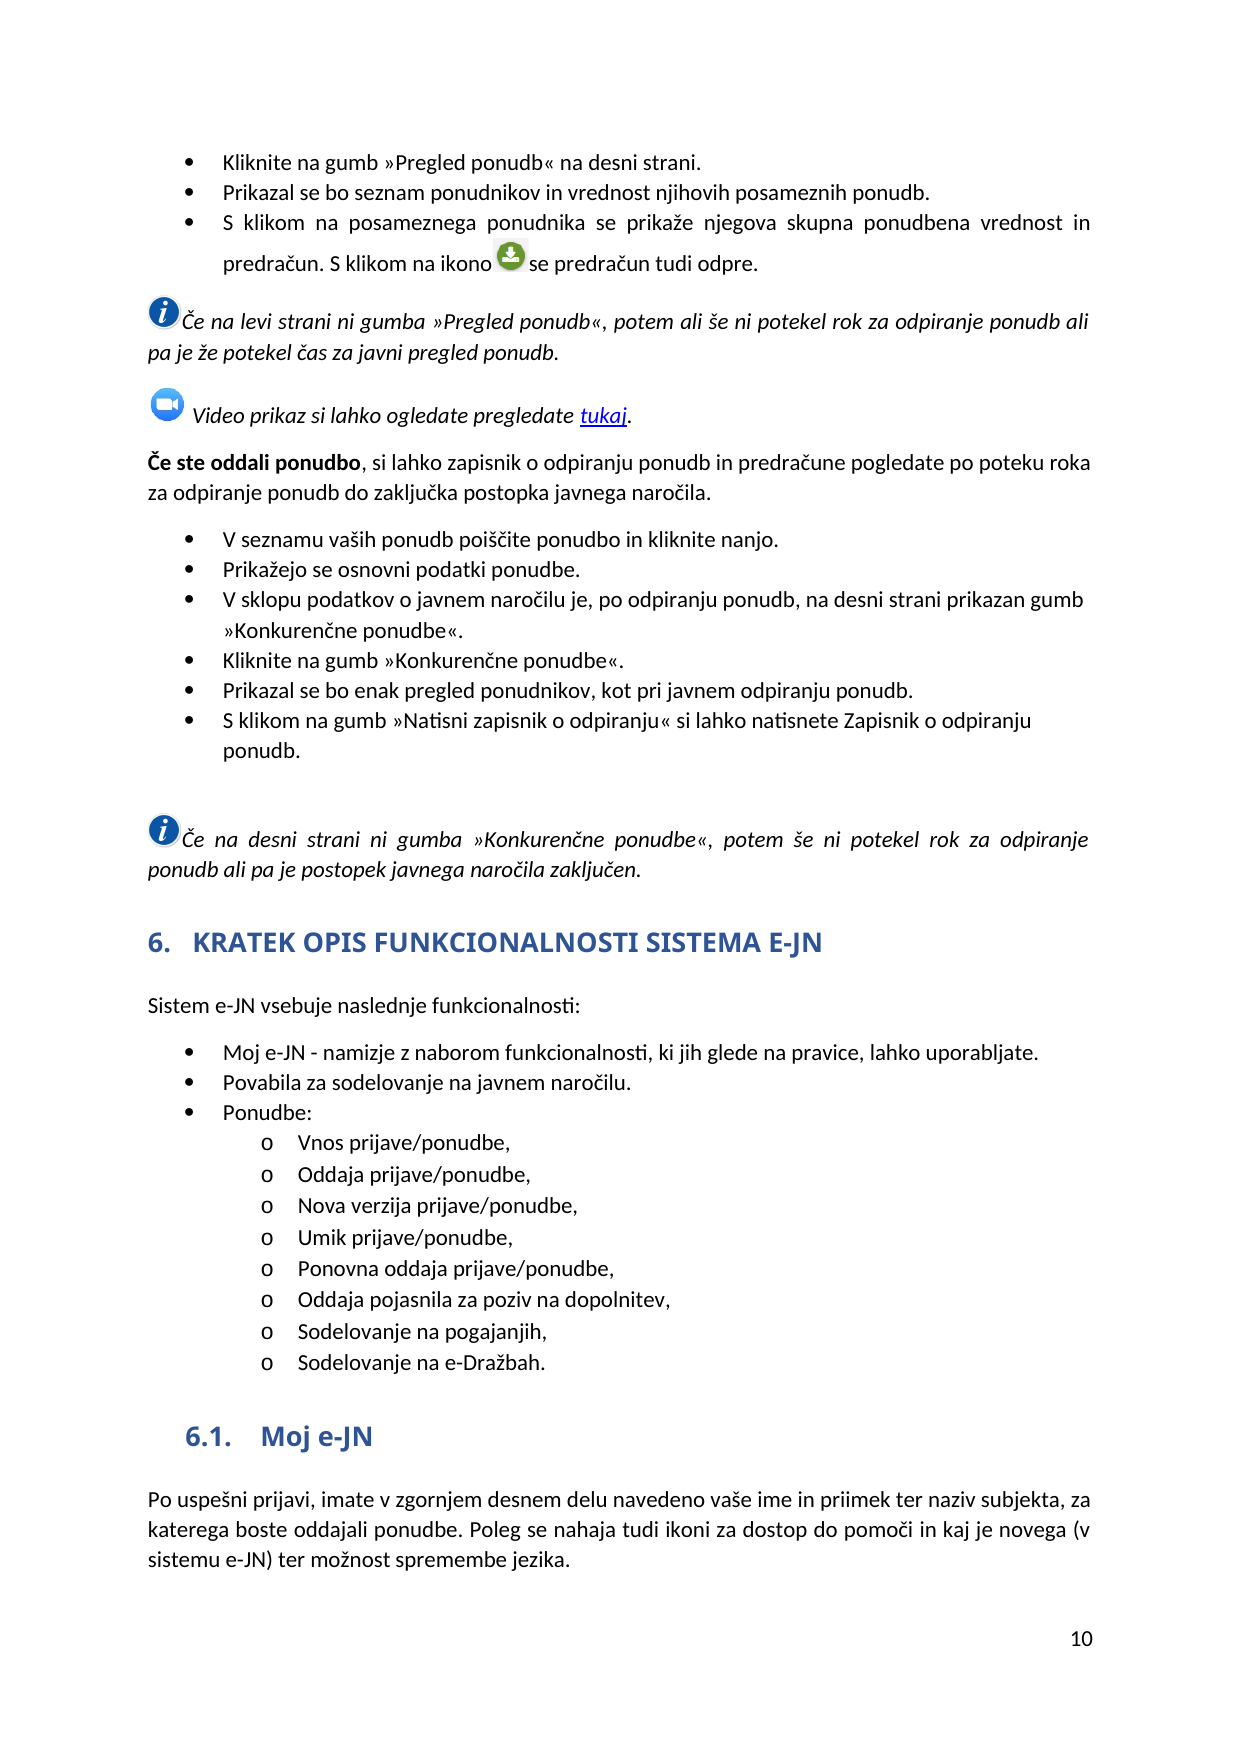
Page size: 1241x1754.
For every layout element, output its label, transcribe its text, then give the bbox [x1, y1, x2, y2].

list Prikažejo se osnovni podatki ponudbe. [185, 555, 1093, 583]
list V seznamu vaših ponudb poiščite ponudbo in kliknite nanjo. [185, 525, 1093, 553]
text Če ste oddali ponudbo, si lahko zapisnik o odpiranju ponudb in predračune pogledate po poteku roka za odpiranje ponudb do zaključka postopka javnega naročila. [148, 448, 1093, 506]
text Video prikaz si lahko ogledate pregledate tukaj. [148, 384, 1093, 429]
list Sodelovanje na pogajanjih, [260, 1317, 1093, 1346]
list Povabila za sodelovanje na javnem naročilu. [185, 1068, 1093, 1096]
list Ponovna oddaja prijave/ponudbe, [260, 1254, 1093, 1283]
list Prikazal se bo seznam ponudnikov in vrednost njihovih posameznih ponudb. [185, 178, 1093, 206]
list V sklopu podatkov o javnem naročilu je, po odpiranju ponudb, na desni strani prikazan gumb »Konkurenčne ponudbe«. [185, 586, 1093, 644]
text Sistem e-JN vsebuje naslednje funkcionalnosti: [148, 991, 1093, 1019]
list S klikom na posameznega ponudnika se prikaže njegova skupna ponudbena vrednost in predračun. S klikom na ikonose predračun tudi odpre. [185, 208, 1093, 277]
list S klikom na gumb »Natisni zapisnik o odpiranju« si lahko natisnete Zapisnik o odpiranju ponudb. [185, 706, 1093, 765]
picture [147, 384, 187, 424]
text Če na desni strani ni gumba »Konkurenčne ponudbe«, potem še ni potekel rok za odpiranje ponudb ali pa je postopek javnega naročila zaključen. [148, 814, 1093, 884]
list Oddaja pojasnila za poziv na dopolnitev, [260, 1286, 1093, 1315]
text Če na levi strani ni gumba »Pregled ponudb«, potem ali še ni potekel rok za odpiranje ponudb ali pa je že potekel čas za javni pregled ponudb. [148, 296, 1093, 366]
list Nova verzija prijave/ponudbe, [260, 1191, 1093, 1220]
list Kliknite na gumb »Konkurenčne ponudbe«. [185, 646, 1093, 674]
subtitle Moj e-JN [185, 1417, 1093, 1454]
text Po uspešni prijavi, imate v zgornjem desnem delu navedeno vaše ime in priimek ter naziv subjekta, za katerega boste oddajali ponudbe. Poleg se nahaja tudi ikoni za dostop do pomoči in kaj je novega (v sistemu e-JN) ter možnost spremembe jezika. [148, 1485, 1093, 1573]
list Oddaja prijave/ponudbe, [260, 1160, 1093, 1189]
picture [147, 295, 182, 330]
picture [147, 813, 182, 848]
list Vnos prijave/ponudbe, [260, 1128, 1093, 1157]
list Prikazal se bo enak pregled ponudnikov, kot pri javnem odpiranju ponudb. [185, 676, 1093, 704]
list Ponudbe: [185, 1098, 1093, 1126]
picture [492, 238, 529, 272]
list Sodelovanje na e-Dražbah. [260, 1348, 1093, 1378]
list Umik prijave/ponudbe, [260, 1223, 1093, 1252]
subtitle KRATEK OPIS FUNKCIONALNOSTI SISTEMA e-JN [148, 923, 1093, 960]
list Kliknite na gumb »Pregled ponudb« na desni strani. [185, 148, 1093, 176]
list Moj e-JN - namizje z naborom funkcionalnosti, ki jih glede na pravice, lahko uporabljate. [185, 1038, 1093, 1066]
